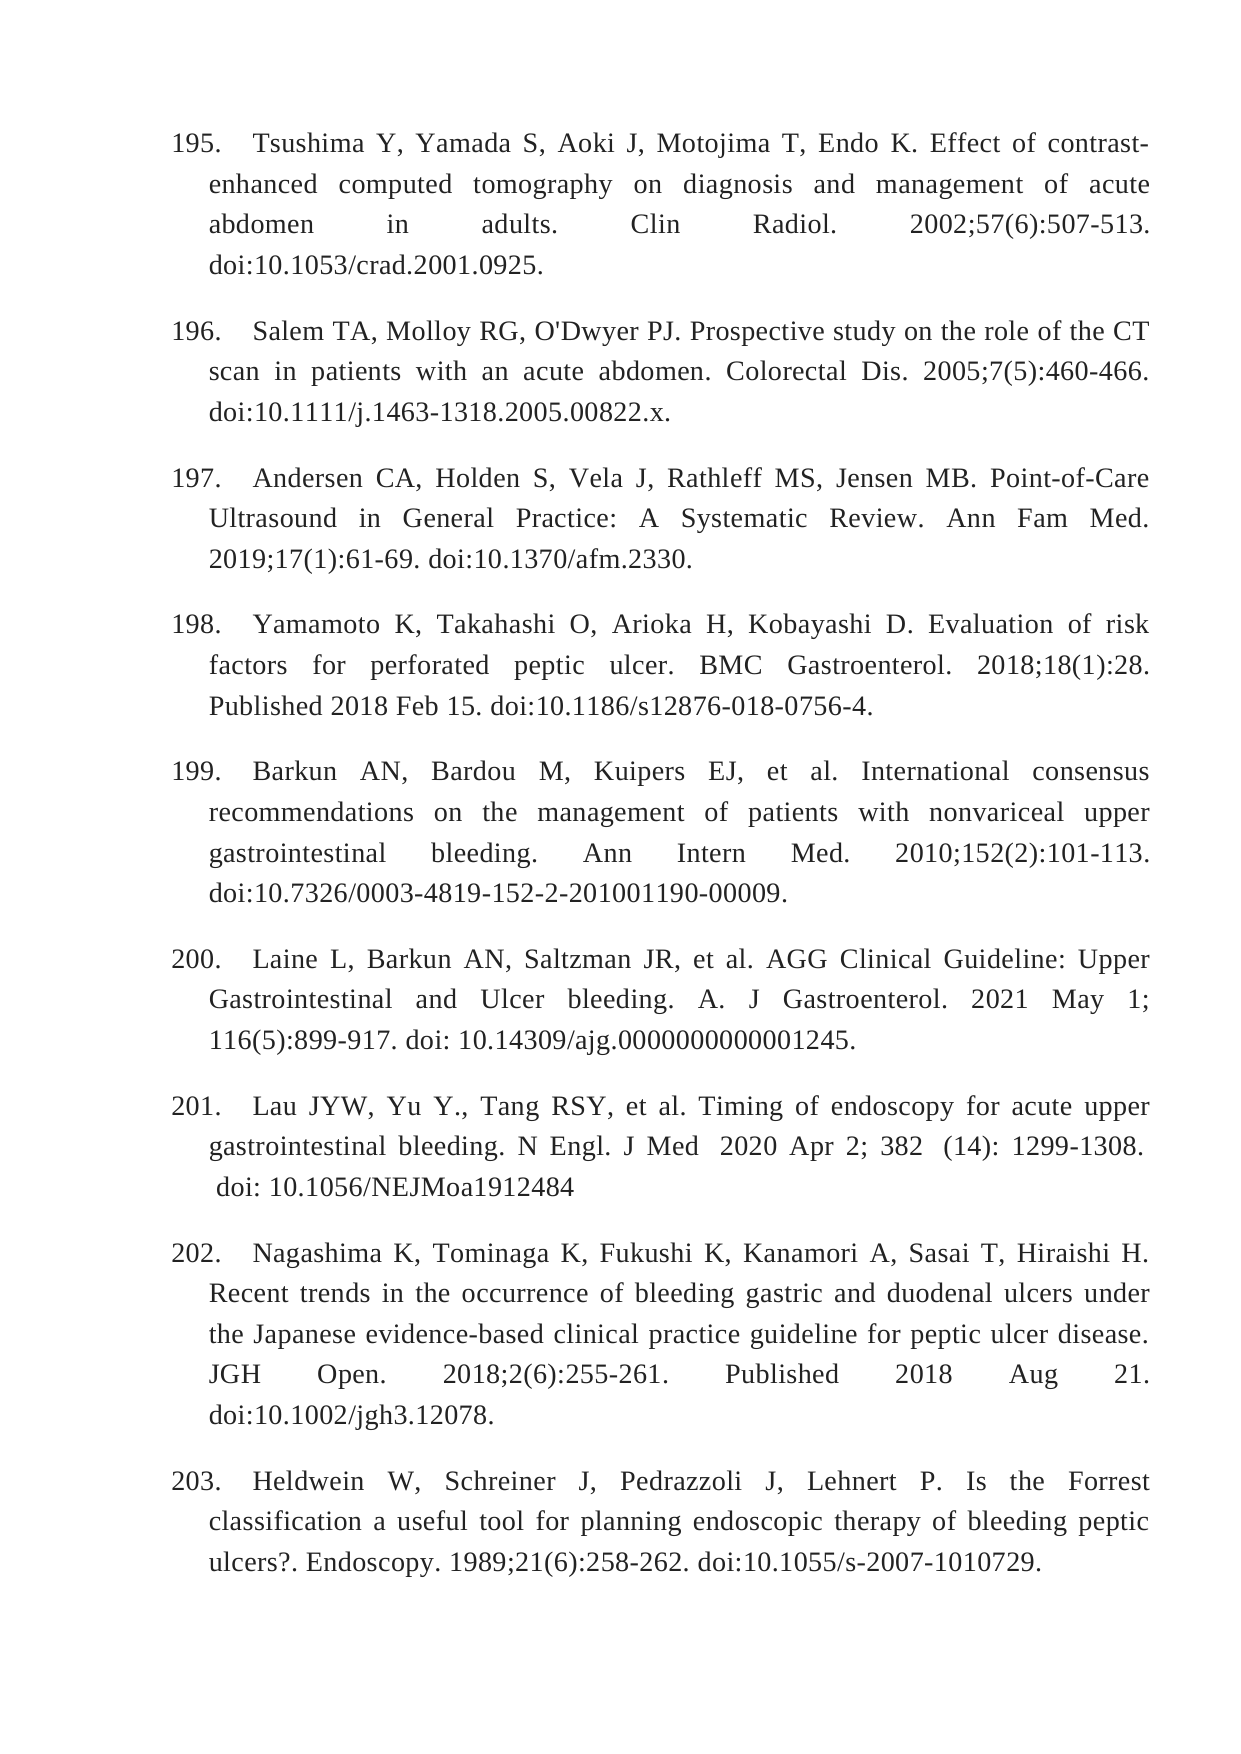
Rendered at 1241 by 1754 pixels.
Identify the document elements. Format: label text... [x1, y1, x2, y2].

list Tsushima Y, Yamada S, Aoki J, Motojima T, Endo K. Effect of contrast-enhanced computed tomography on diagnosis and management of acute abdomen in adults. Clin Radiol. 2002;57(6):507-513. doi:10.1053/crad.2001.0925. [171, 118, 1152, 281]
list Nagashima K, Tominaga K, Fukushi K, Kanamori A, Sasai T, Hiraishi H. Recent trends in the occurrence of bleeding gastric and duodenal ulcers under the Japanese evidence-based clinical practice guideline for peptic ulcer disease. JGH Open. 2018;2(6):255-261. Published 2018 Aug 21. doi:10.1002/jgh3.12078. [171, 1227, 1152, 1431]
list Salem TA, Molloy RG, O'Dwyer PJ. Prospective study on the role of the CT scan in patients with an acute abdomen. Colorectal Dis. 2005;7(5):460-466. doi:10.1111/j.1463-1318.2005.00822.x. [171, 306, 1152, 427]
list Lau JYW, Yu Y., Tang RSY, et al. Timing of endoscopy for acute upper gastrointestinal bleeding. N Engl. J Med 2020 Apr 2; 382 (14): 1299-1308. doi: 10.1056/NEJMoa1912484 [171, 1081, 1152, 1202]
list Andersen CA, Holden S, Vela J, Rathleff MS, Jensen MB. Point-of-Care Ultrasound in General Practice: A Systematic Review. Ann Fam Med. 2019;17(1):61-69. doi:10.1370/afm.2330. [171, 452, 1152, 574]
list Heldwein W, Schreiner J, Pedrazzoli J, Lehnert P. Is the Forrest classification a useful tool for planning endoscopic therapy of bleeding peptic ulcers?. Endoscopy. 1989;21(6):258-262. doi:10.1055/s-2007-1010729. [171, 1456, 1152, 1577]
list Laine L, Barkun AN, Saltzman JR, et al. AGG Clinical Guideline: Upper Gastrointestinal and Ulcer bleeding. A. J Gastroenterol. 2021 May 1; 116(5):899-917. doi: 10.14309/ajg.0000000000001245. [171, 934, 1152, 1056]
list Barkun AN, Bardou M, Kuipers EJ, et al. International consensus recommendations on the management of patients with nonvariceal upper gastrointestinal bleeding. Ann Intern Med. 2010;152(2):101-113. doi:10.7326/0003-4819-152-2-201001190-00009. [171, 746, 1152, 909]
list Yamamoto K, Takahashi O, Arioka H, Kobayashi D. Evaluation of risk factors for perforated peptic ulcer. BMC Gastroenterol. 2018;18(1):28. Published 2018 Feb 15. doi:10.1186/s12876-018-0756-4. [171, 599, 1152, 721]
